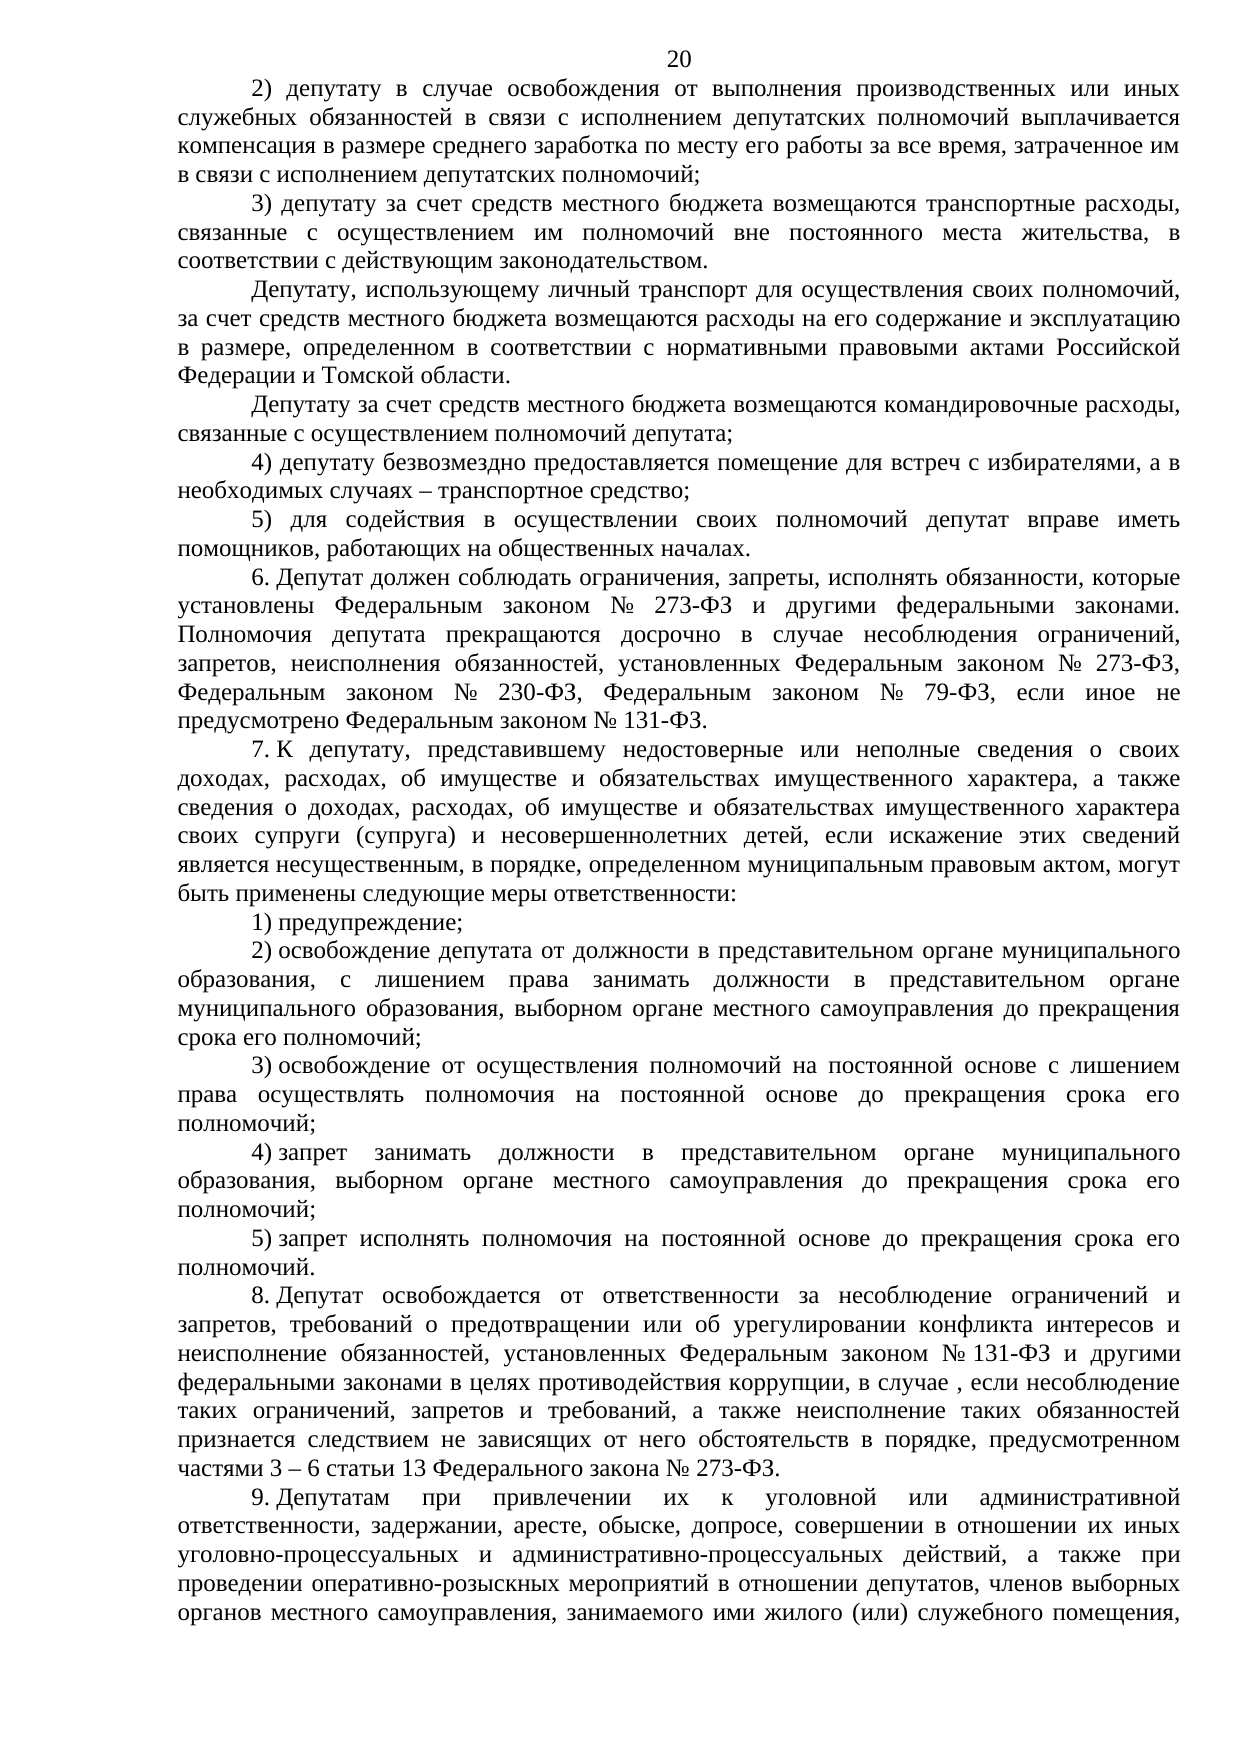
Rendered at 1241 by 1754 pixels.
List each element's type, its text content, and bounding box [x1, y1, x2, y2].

text 4) депутату безвозмездно предоставляется помещение для встреч с избирателями, а в необходимых случаях – транспортное средство; [177, 447, 1181, 504]
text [177, 1482, 1181, 1626]
text 8. Депутат освобождается от ответственности за несоблюдение ограничений и запретов, требований о предотвращении или об урегулировании конфликта интересов и неисполнение обязанностей, установленных Федеральным законом № 131-ФЗ и другими федеральными законами в целях противодействия коррупции, в случае , если несоблюдение таких ограничений, запретов и требований, а также неисполнение таких обязанностей признается следствием не зависящих от него обстоятельств в порядке, предусмотренном частями 3 – 6 статьи 13 Федерального закона № 273-ФЗ. [177, 1281, 1181, 1482]
text 7. К депутату, представившему недостоверные или неполные сведения о своих доходах, расходах, об имуществе и обязательствах имущественного характера, а также сведения о доходах, расходах, об имуществе и обязательствах имущественного характера своих супруги (супруга) и несовершеннолетних детей, если искажение этих сведений является несущественным, в порядке, определенном муниципальным правовым актом, могут быть применены следующие меры ответственности: [177, 734, 1181, 907]
text 6. Депутат должен соблюдать ограничения, запреты, исполнять обязанности, которые установлены Федеральным законом № 273-ФЗ и другими федеральными законами. Полномочия депутата прекращаются досрочно в случае несоблюдения ограничений, запретов, неисполнения обязанностей, установленных Федеральным законом № 273-ФЗ, Федеральным законом № 230-ФЗ, Федеральным законом № 79-ФЗ, если иное не предусмотрено Федеральным законом № 131-ФЗ. [177, 562, 1181, 734]
text Депутату за счет средств местного бюджета возмещаются командировочные расходы, связанные с осуществлением полномочий депутата; [177, 389, 1181, 447]
text 3) депутату за счет средств местного бюджета возмещаются транспортные расходы, связанные с осуществлением им полномочий вне постоянного места жительства, в соответствии с действующим законодательством. [177, 188, 1181, 274]
text 5) для содействия в осуществлении своих полномочий депутат вправе иметь помощников, работающих на общественных началах. [177, 504, 1181, 562]
text 5) запрет исполнять полномочия на постоянной основе до прекращения срока его полномочий. [177, 1223, 1181, 1281]
text 3) освобождение от осуществления полномочий на постоянной основе с лишением права осуществлять полномочия на постоянной основе до прекращения срока его полномочий; [177, 1051, 1181, 1137]
text 4) запрет занимать должности в представительном органе муниципального образования, выборном органе местного самоуправления до прекращения срока его полномочий; [177, 1137, 1181, 1223]
text 2) освобождение депутата от должности в представительном органе муниципального образования, с лишением права занимать должности в представительном органе муниципального образования, выборном органе местного самоуправления до прекращения срока его полномочий; [177, 936, 1181, 1051]
text Депутату, использующему личный транспорт для осуществления своих полномочий, за счет средств местного бюджета возмещаются расходы на его содержание и эксплуатацию в размере, определенном в соответствии с нормативными правовыми актами Российской Федерации и Томской области. [177, 274, 1181, 389]
text 2) депутату в случае освобождения от выполнения производственных или иных служебных обязанностей в связи с исполнением депутатских полномочий выплачивается компенсация в размере среднего заработка по месту его работы за все время, затраченное им в связи с исполнением депутатских полномочий; [177, 73, 1181, 188]
text 1) предупреждение; [177, 907, 1181, 936]
